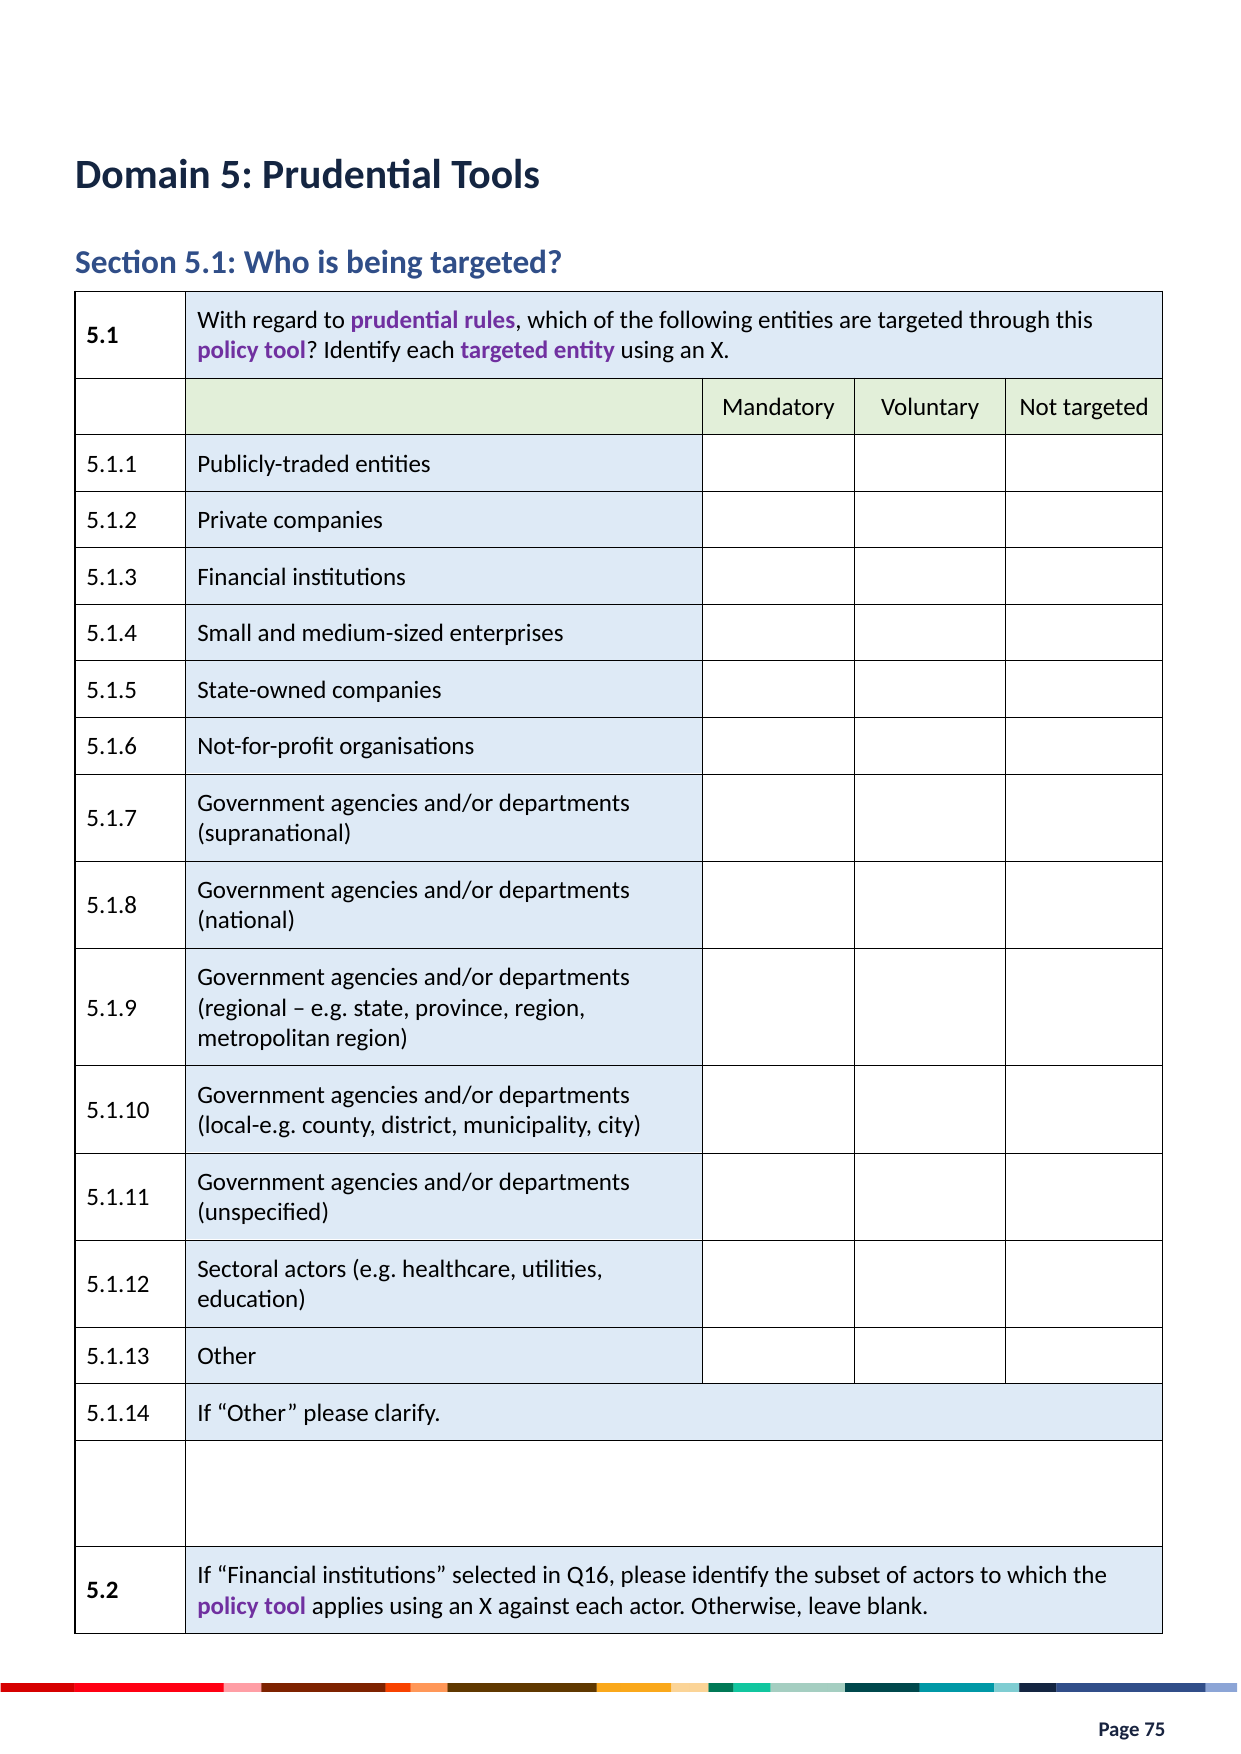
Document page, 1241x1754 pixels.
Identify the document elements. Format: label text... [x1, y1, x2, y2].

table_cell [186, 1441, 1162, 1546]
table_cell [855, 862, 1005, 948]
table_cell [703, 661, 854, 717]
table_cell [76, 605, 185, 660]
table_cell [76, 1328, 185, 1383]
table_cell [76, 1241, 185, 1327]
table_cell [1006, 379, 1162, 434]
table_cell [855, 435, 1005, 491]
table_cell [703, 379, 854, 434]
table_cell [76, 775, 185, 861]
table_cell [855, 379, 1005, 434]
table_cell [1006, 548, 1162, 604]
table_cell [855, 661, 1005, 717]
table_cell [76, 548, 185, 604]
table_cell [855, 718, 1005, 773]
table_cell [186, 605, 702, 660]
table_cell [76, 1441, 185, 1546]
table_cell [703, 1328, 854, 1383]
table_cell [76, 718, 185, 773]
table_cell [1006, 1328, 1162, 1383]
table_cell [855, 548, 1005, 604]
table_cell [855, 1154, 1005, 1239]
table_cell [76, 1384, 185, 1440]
picture [0, 1683, 1236, 1692]
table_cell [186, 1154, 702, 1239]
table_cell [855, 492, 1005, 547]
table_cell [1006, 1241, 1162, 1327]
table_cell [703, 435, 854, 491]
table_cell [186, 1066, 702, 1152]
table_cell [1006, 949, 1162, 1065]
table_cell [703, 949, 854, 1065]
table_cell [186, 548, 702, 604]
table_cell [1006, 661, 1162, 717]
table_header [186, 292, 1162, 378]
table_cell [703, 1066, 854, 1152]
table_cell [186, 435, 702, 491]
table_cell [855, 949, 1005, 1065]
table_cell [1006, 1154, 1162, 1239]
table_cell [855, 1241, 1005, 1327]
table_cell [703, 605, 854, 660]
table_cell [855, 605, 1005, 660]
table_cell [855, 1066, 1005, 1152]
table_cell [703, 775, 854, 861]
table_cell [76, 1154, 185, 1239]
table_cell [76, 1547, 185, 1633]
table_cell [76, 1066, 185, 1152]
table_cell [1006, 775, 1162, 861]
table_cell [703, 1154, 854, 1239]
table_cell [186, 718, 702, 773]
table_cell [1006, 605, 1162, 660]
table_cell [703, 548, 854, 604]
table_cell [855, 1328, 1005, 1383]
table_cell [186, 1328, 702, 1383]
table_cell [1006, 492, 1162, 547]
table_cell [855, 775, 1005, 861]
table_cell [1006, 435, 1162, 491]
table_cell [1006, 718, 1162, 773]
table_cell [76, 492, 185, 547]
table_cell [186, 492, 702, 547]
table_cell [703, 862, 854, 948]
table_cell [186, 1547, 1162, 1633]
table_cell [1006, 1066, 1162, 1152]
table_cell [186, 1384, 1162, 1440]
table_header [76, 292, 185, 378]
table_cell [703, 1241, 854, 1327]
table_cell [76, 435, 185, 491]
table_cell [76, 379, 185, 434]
subtitle Domain 5: Prudential Tools [75, 148, 1165, 199]
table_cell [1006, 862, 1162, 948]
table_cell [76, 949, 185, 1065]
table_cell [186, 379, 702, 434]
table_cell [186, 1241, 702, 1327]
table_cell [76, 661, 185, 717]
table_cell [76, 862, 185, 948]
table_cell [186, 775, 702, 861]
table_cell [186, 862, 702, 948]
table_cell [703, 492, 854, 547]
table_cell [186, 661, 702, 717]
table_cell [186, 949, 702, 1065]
subtitle Section 5.1: Who is being targeted? [75, 241, 1165, 282]
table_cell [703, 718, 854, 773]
